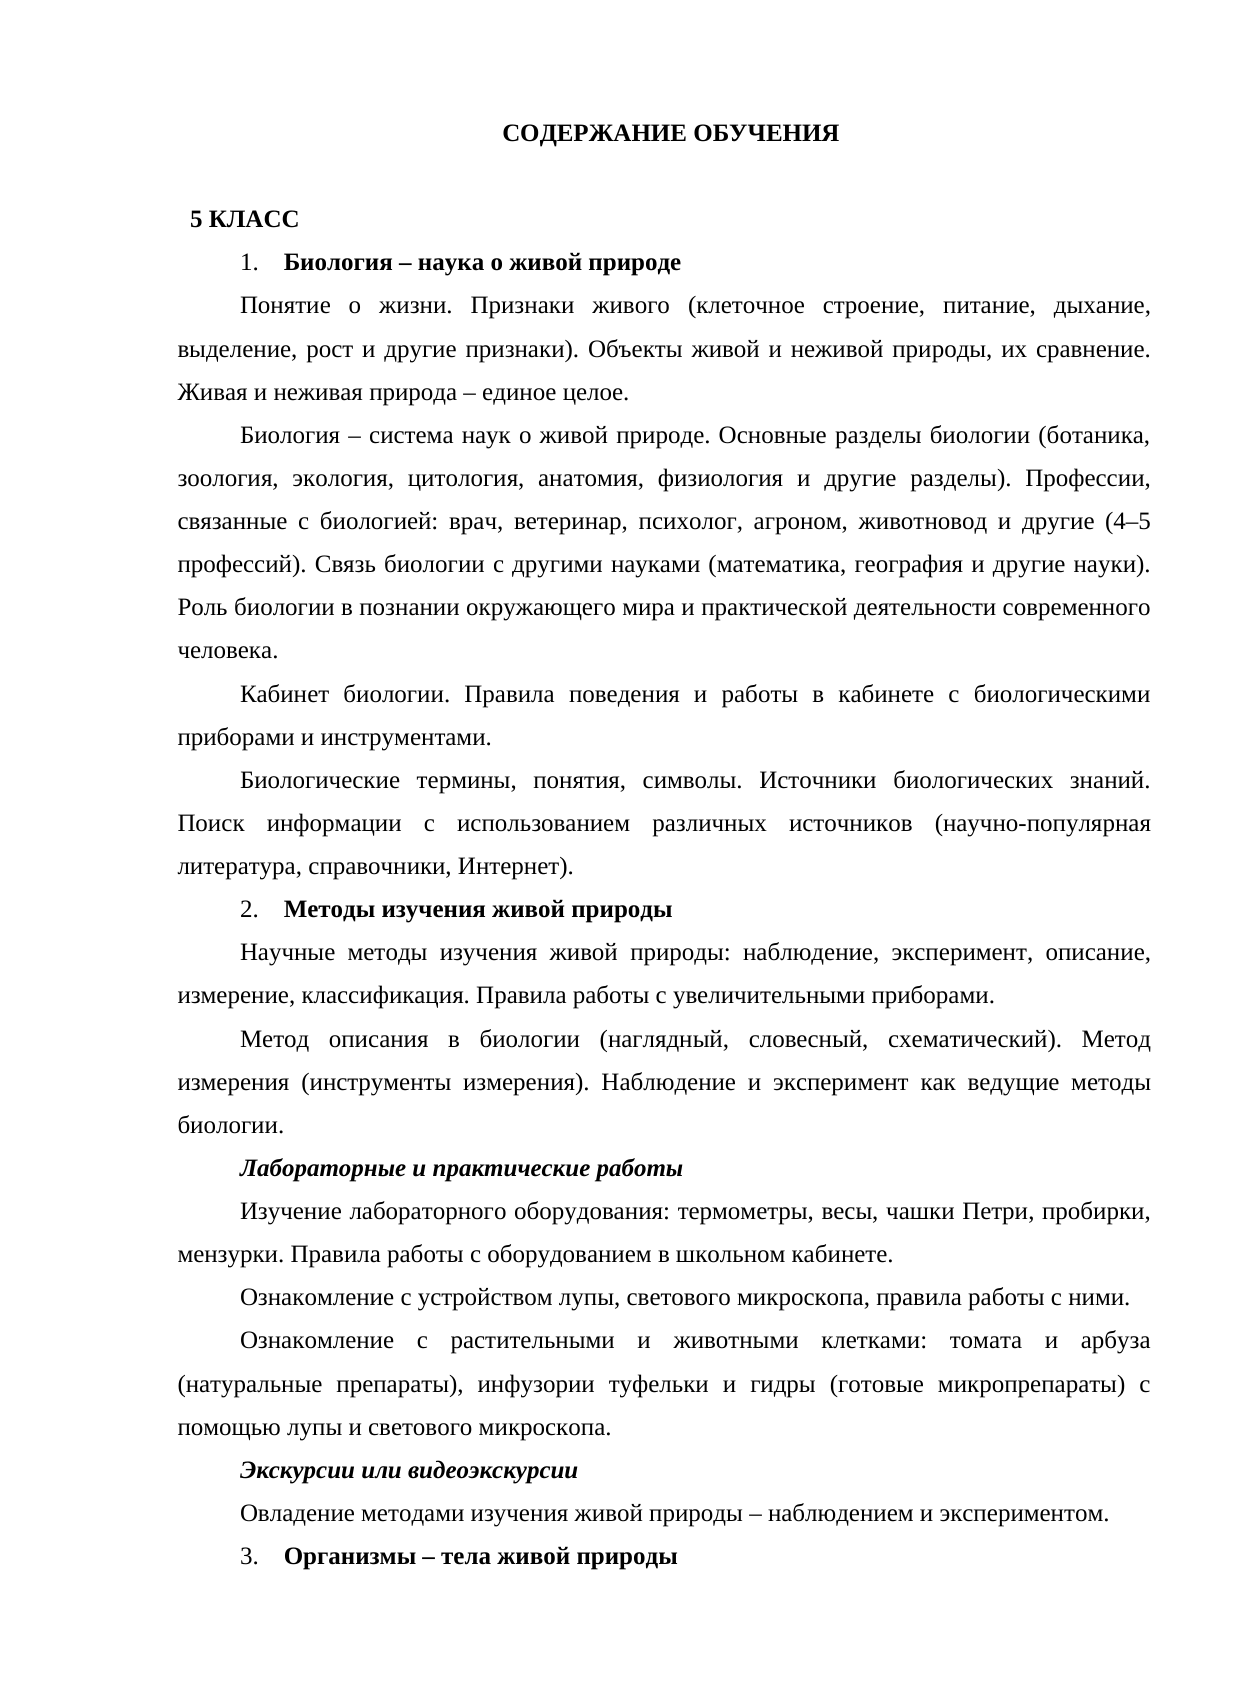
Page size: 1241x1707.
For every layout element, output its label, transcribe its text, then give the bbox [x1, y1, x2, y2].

list Организмы – тела живой природы [240, 1541, 1152, 1570]
text Кабинет биологии. Правила поведения и работы в кабинете с биологическими приборами и инструментами. [177, 679, 1152, 751]
text СОДЕРЖАНИЕ ОБУЧЕНИЯ [190, 118, 1152, 147]
text Метод описания в биологии (наглядный, словесный, схематический). Метод измерения (инструменты измерения). Наблюдение и эксперимент как ведущие методы биологии. [177, 1024, 1152, 1139]
text Ознакомление с растительными и животными клетками: томата и арбуза (натуральные препараты), инфузории туфельки и гидры (готовые микропрепараты) с помощью лупы и светового микроскопа. [177, 1326, 1152, 1441]
text Биологические термины, понятия, символы. Источники биологических знаний. Поиск информации с использованием различных источников (научно-популярная литература, справочники, Интернет). [177, 765, 1152, 880]
text Лабораторные и практические работы [177, 1153, 1152, 1182]
text 5 КЛАСС [190, 204, 1152, 233]
list Методы изучения живой природы [240, 894, 1152, 923]
list Биология – наука о живой природе [240, 247, 1152, 276]
text Овладение методами изучения живой природы – наблюдением и экспериментом. [177, 1498, 1152, 1527]
text Научные методы изучения живой природы: наблюдение, эксперимент, описание, измерение, классификация. Правила работы с увеличительными приборами. [177, 937, 1152, 1009]
text Биология – система наук о живой природе. Основные разделы биологии (ботаника, зоология, экология, цитология, анатомия, физиология и другие разделы). Профессии, связанные с биологией: врач, ветеринар, психолог, агроном, животновод и другие (4–5 профессий). Связь биологии с другими науками (математика, география и другие науки). Роль биологии в познании окружающего мира и практической деятельности современного человека. [177, 420, 1152, 664]
text Экскурсии или видеоэкскурсии [177, 1455, 1152, 1484]
text Понятие о жизни. Признаки живого (клеточное строение, питание, дыхание, выделение, рост и другие признаки). Объекты живой и неживой природы, их сравнение. Живая и неживая природа – единое целое. [177, 291, 1152, 406]
text Ознакомление с устройством лупы, светового микроскопа, правила работы с ними. [177, 1282, 1152, 1311]
text Изучение лабораторного оборудования: термометры, весы, чашки Петри, пробирки, мензурки. Правила работы с оборудованием в школьном кабинете. [177, 1196, 1152, 1268]
